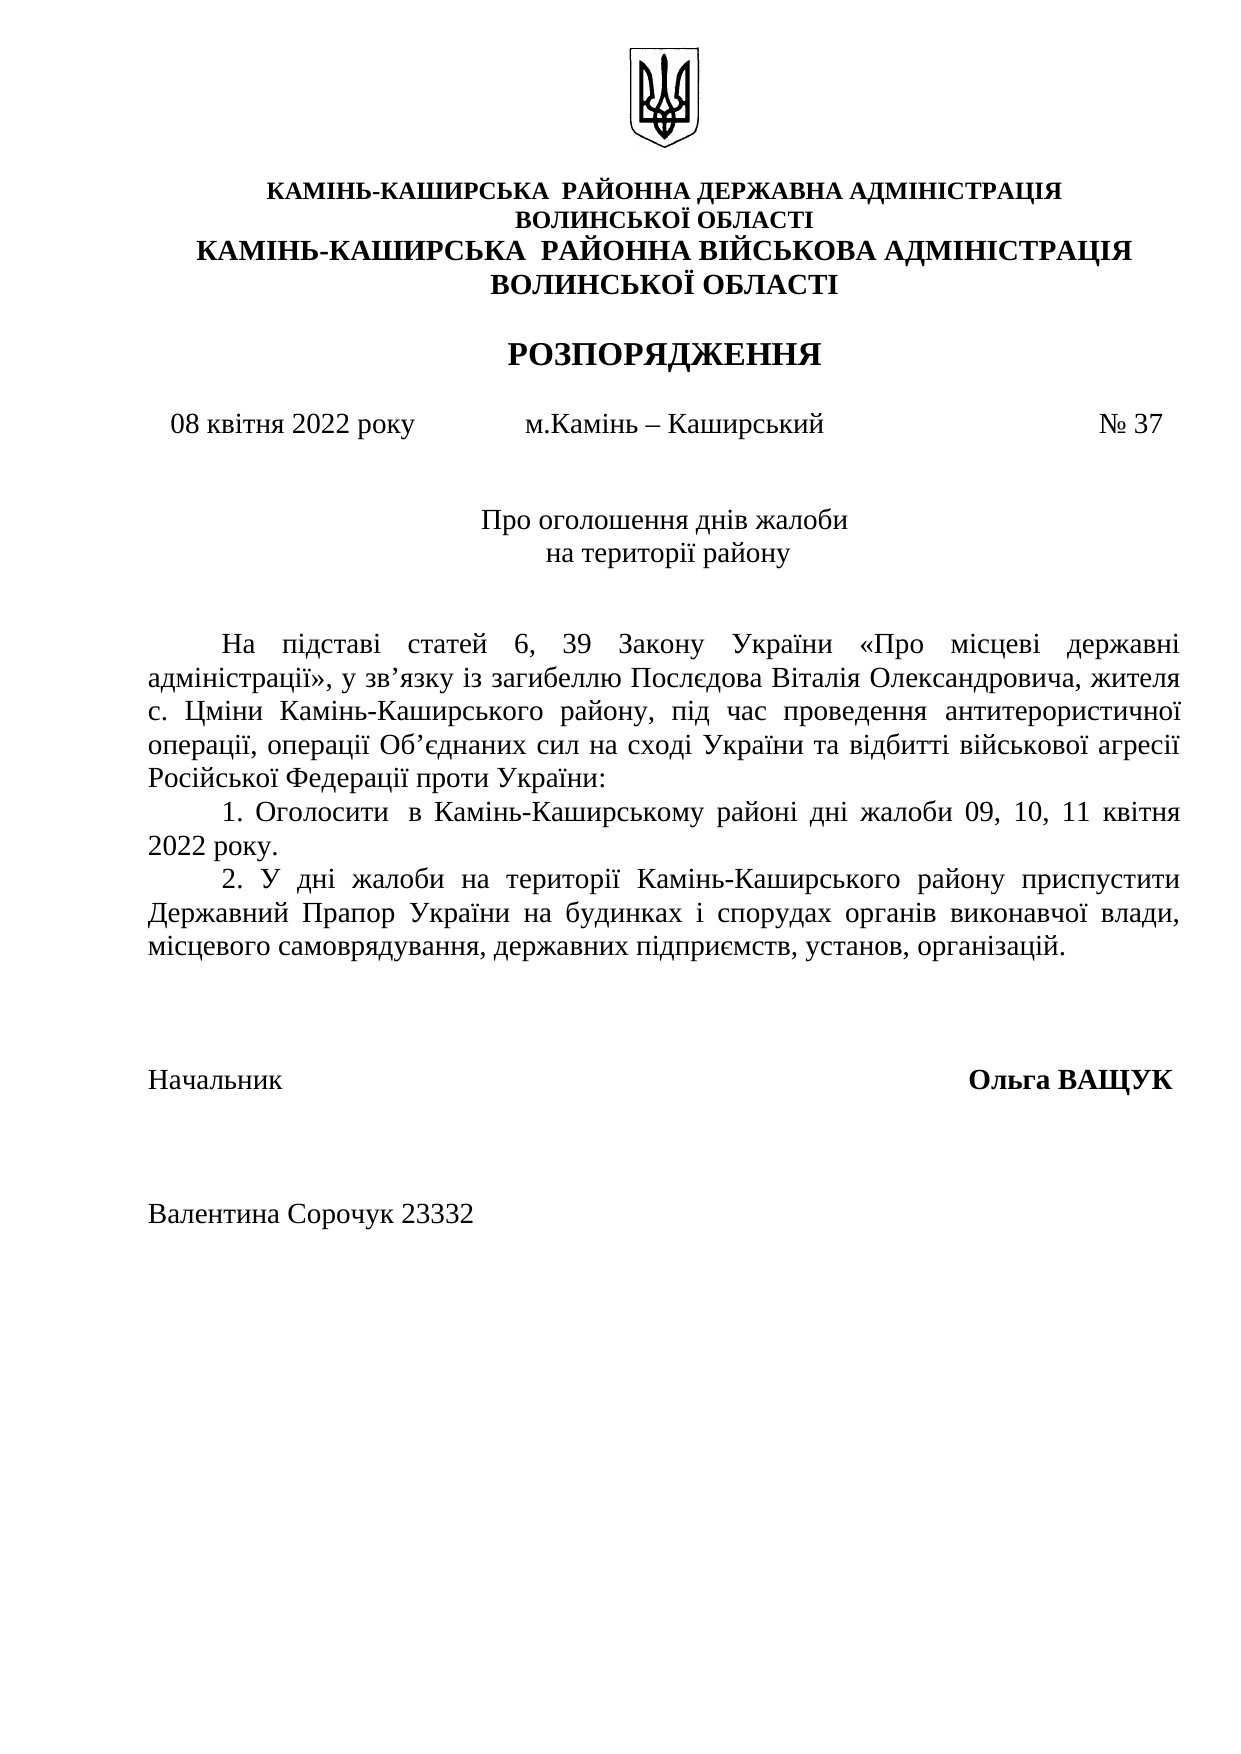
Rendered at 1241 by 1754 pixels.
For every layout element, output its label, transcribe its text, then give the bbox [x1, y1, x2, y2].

text КАМІНЬ-КАШИРСЬКА РАЙОННА ВІЙСЬКОВА АДМІНІСТРАЦІЯ [148, 233, 1181, 267]
text На підставі статей 6, 39 Закону України «Про місцеві державні адміністрації», у зв’язку із загибеллю Послєдова Віталія Олександровича, жителя с. Цміни Камінь-Каширського району, під час проведення антитерористичної операції, операції Об’єднаних сил на сході України та відбитті військової агресії Російської Федерації проти України: [148, 626, 1181, 794]
text на території району [148, 535, 1181, 569]
text РОЗПОРЯДЖЕННЯ [148, 334, 1181, 372]
picture [629, 47, 700, 148]
text 2. У дні жалоби на території Камінь-Каширського району приспустити Державний Прапор України на будинках і спорудах органів виконавчої влади, місцевого самоврядування, державних підприємств, установ, організацій. [148, 861, 1181, 962]
text ВОЛИНСЬКОЇ ОБЛАСТІ [148, 267, 1181, 301]
text Про оголошення днів жалоби [148, 502, 1181, 535]
table_header м.Камінь – Каширський [496, 406, 853, 439]
text КАМІНЬ-КАШИРСЬКА РАЙОННА ДЕРЖАВНА АДМІНІСТРАЦІЯ [148, 176, 1181, 205]
table_header № 37 [853, 406, 1174, 439]
table_header 08 квітня 2022 року [159, 406, 496, 439]
text ВОЛИНСЬКОЇ ОБЛАСТІ [148, 205, 1181, 233]
text Начальник Ольга ВАЩУК [148, 1062, 1181, 1096]
text 1. Оголосити в Камінь-Каширському районі дні жалоби 09, 10, 11 квітня 2022 року. [148, 794, 1181, 861]
text Валентина Сорочук 23332 [148, 1197, 1181, 1230]
